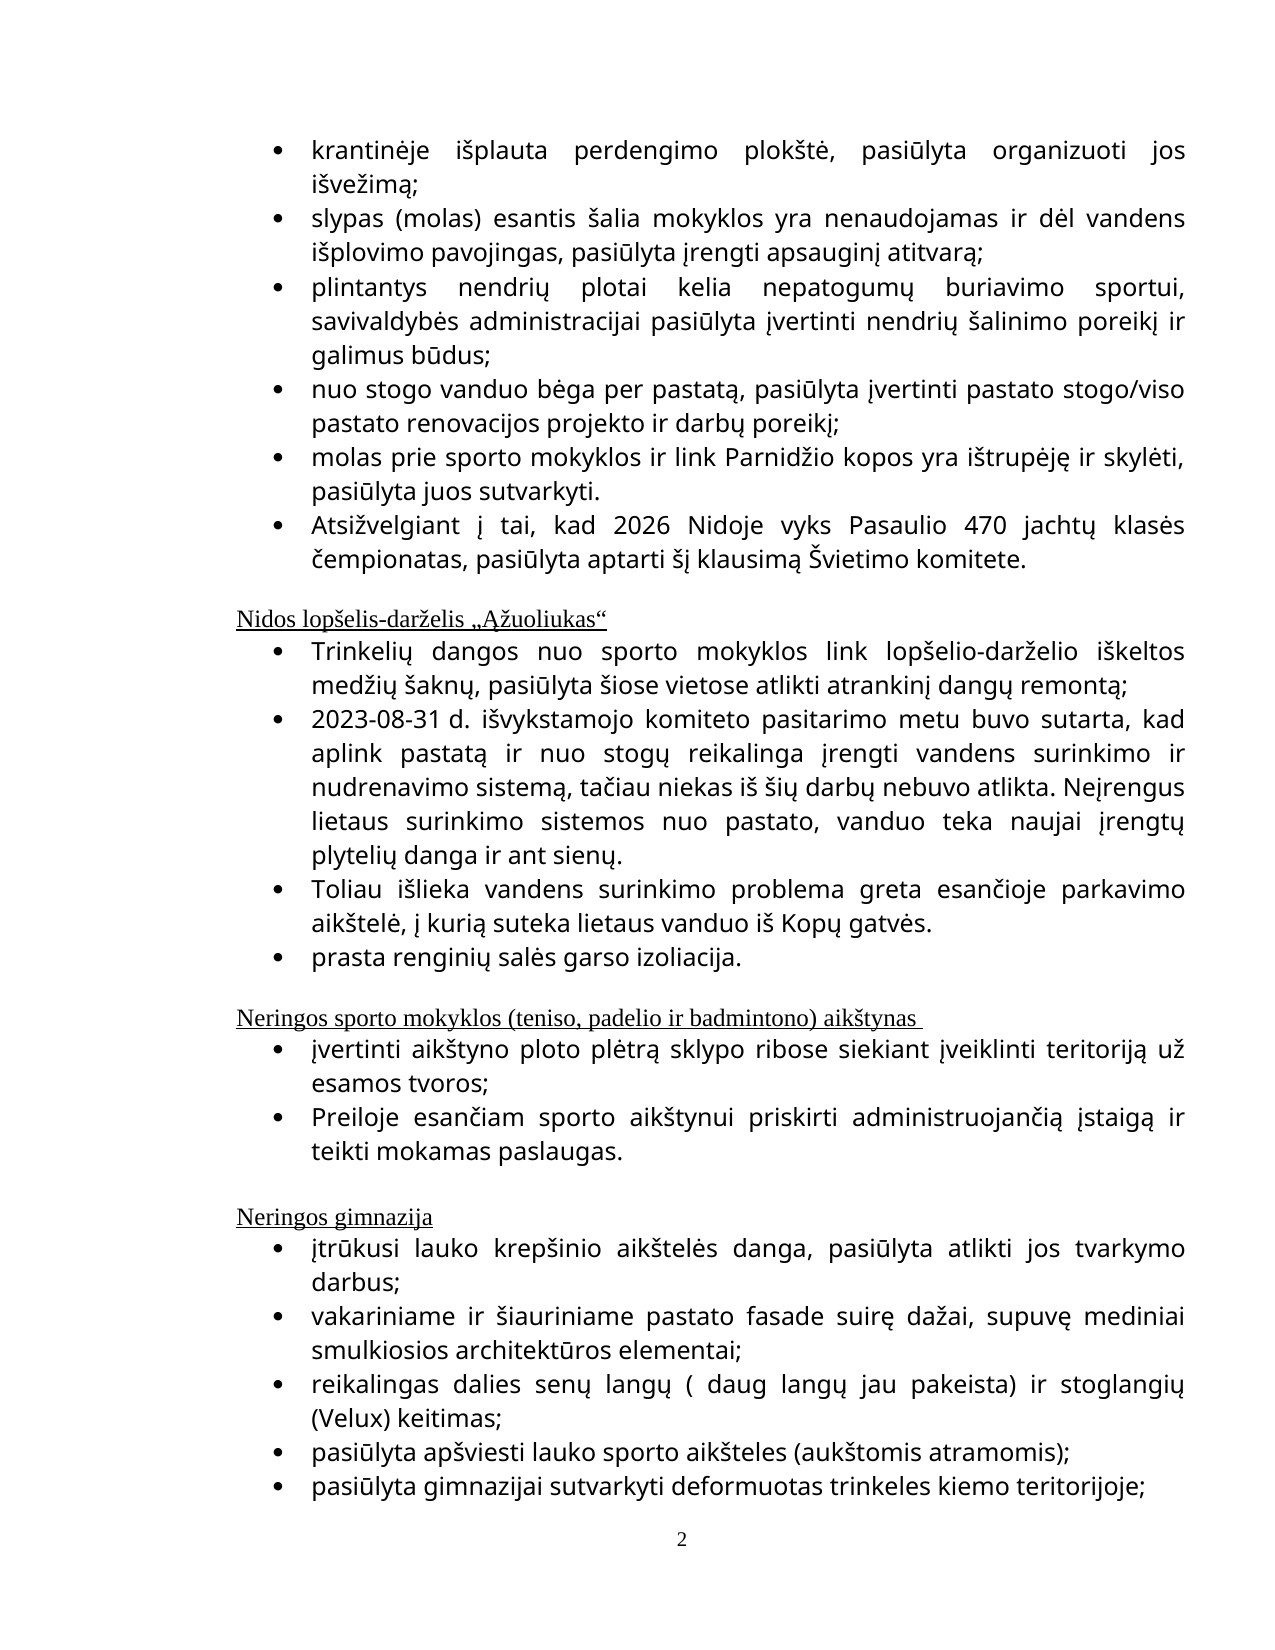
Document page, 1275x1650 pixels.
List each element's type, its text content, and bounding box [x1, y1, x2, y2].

text Neringos gimnazija [177, 1202, 1186, 1230]
list pasiūlyta apšviesti lauko sporto aikšteles (aukštomis atramomis); [274, 1435, 1186, 1469]
list vakariniame ir šiauriniame pastato fasade suirę dažai, supuvę mediniai smulkiosios architektūros elementai; [274, 1298, 1186, 1367]
list plintantys nendrių plotai kelia nepatogumų buriavimo sportui, savivaldybės administracijai pasiūlyta įvertinti nendrių šalinimo poreikį ir galimus būdus; [274, 269, 1186, 371]
list krantinėje išplauta perdengimo plokštė, pasiūlyta organizuoti jos išvežimą; [274, 133, 1186, 201]
list prasta renginių salės garso izoliacija. [274, 940, 1186, 974]
list įtrūkusi lauko krepšinio aikštelės danga, pasiūlyta atlikti jos tvarkymo darbus; [274, 1230, 1186, 1298]
list Atsižvelgiant į tai, kad 2026 Nidoje vyks Pasaulio 470 jachtų klasės čempionatas, pasiūlyta aptarti šį klausimą Švietimo komitete. [274, 508, 1186, 576]
list Preiloje esančiam sporto aikštynui priskirti administruojančią įstaigą ir teikti mokamas paslaugas. [274, 1099, 1186, 1168]
list molas prie sporto mokyklos ir link Parnidžio kopos yra ištrupėję ir skylėti, pasiūlyta juos sutvarkyti. [274, 439, 1186, 508]
list pasiūlyta gimnazijai sutvarkyti deformuotas trinkeles kiemo teritorijoje; [274, 1469, 1186, 1503]
list reikalingas dalies senų langų ( daug langų jau pakeista) ir stoglangių (Velux) keitimas; [274, 1367, 1186, 1435]
list 2023-08-31 d. išvykstamojo komiteto pasitarimo metu buvo sutarta, kad aplink pastatą ir nuo stogų reikalinga įrengti vandens surinkimo ir nudrenavimo sistemą, tačiau niekas iš šių darbų nebuvo atlikta. Neįrengus lietaus surinkimo sistemos nuo pastato, vanduo teka naujai įrengtų plytelių danga ir ant sienų. [274, 701, 1186, 872]
text Neringos sporto mokyklos (teniso, padelio ir badmintono) aikštynas [177, 1003, 1186, 1031]
list Trinkelių dangos nuo sporto mokyklos link lopšelio-darželio iškeltos medžių šaknų, pasiūlyta šiose vietose atlikti atrankinį dangų remontą; [274, 633, 1186, 701]
list slypas (molas) esantis šalia mokyklos yra nenaudojamas ir dėl vandens išplovimo pavojingas, pasiūlyta įrengti apsauginį atitvarą; [274, 201, 1186, 269]
list įvertinti aikštyno ploto plėtrą sklypo ribose siekiant įveiklinti teritoriją už esamos tvoros; [274, 1031, 1186, 1099]
list Toliau išlieka vandens surinkimo problema greta esančioje parkavimo aikštelė, į kurią suteka lietaus vanduo iš Kopų gatvės. [274, 872, 1186, 940]
text Nidos lopšelis-darželis „Ąžuoliukas“ [177, 604, 1186, 633]
list nuo stogo vanduo bėga per pastatą, pasiūlyta įvertinti pastato stogo/viso pastato renovacijos projekto ir darbų poreikį; [274, 371, 1186, 439]
